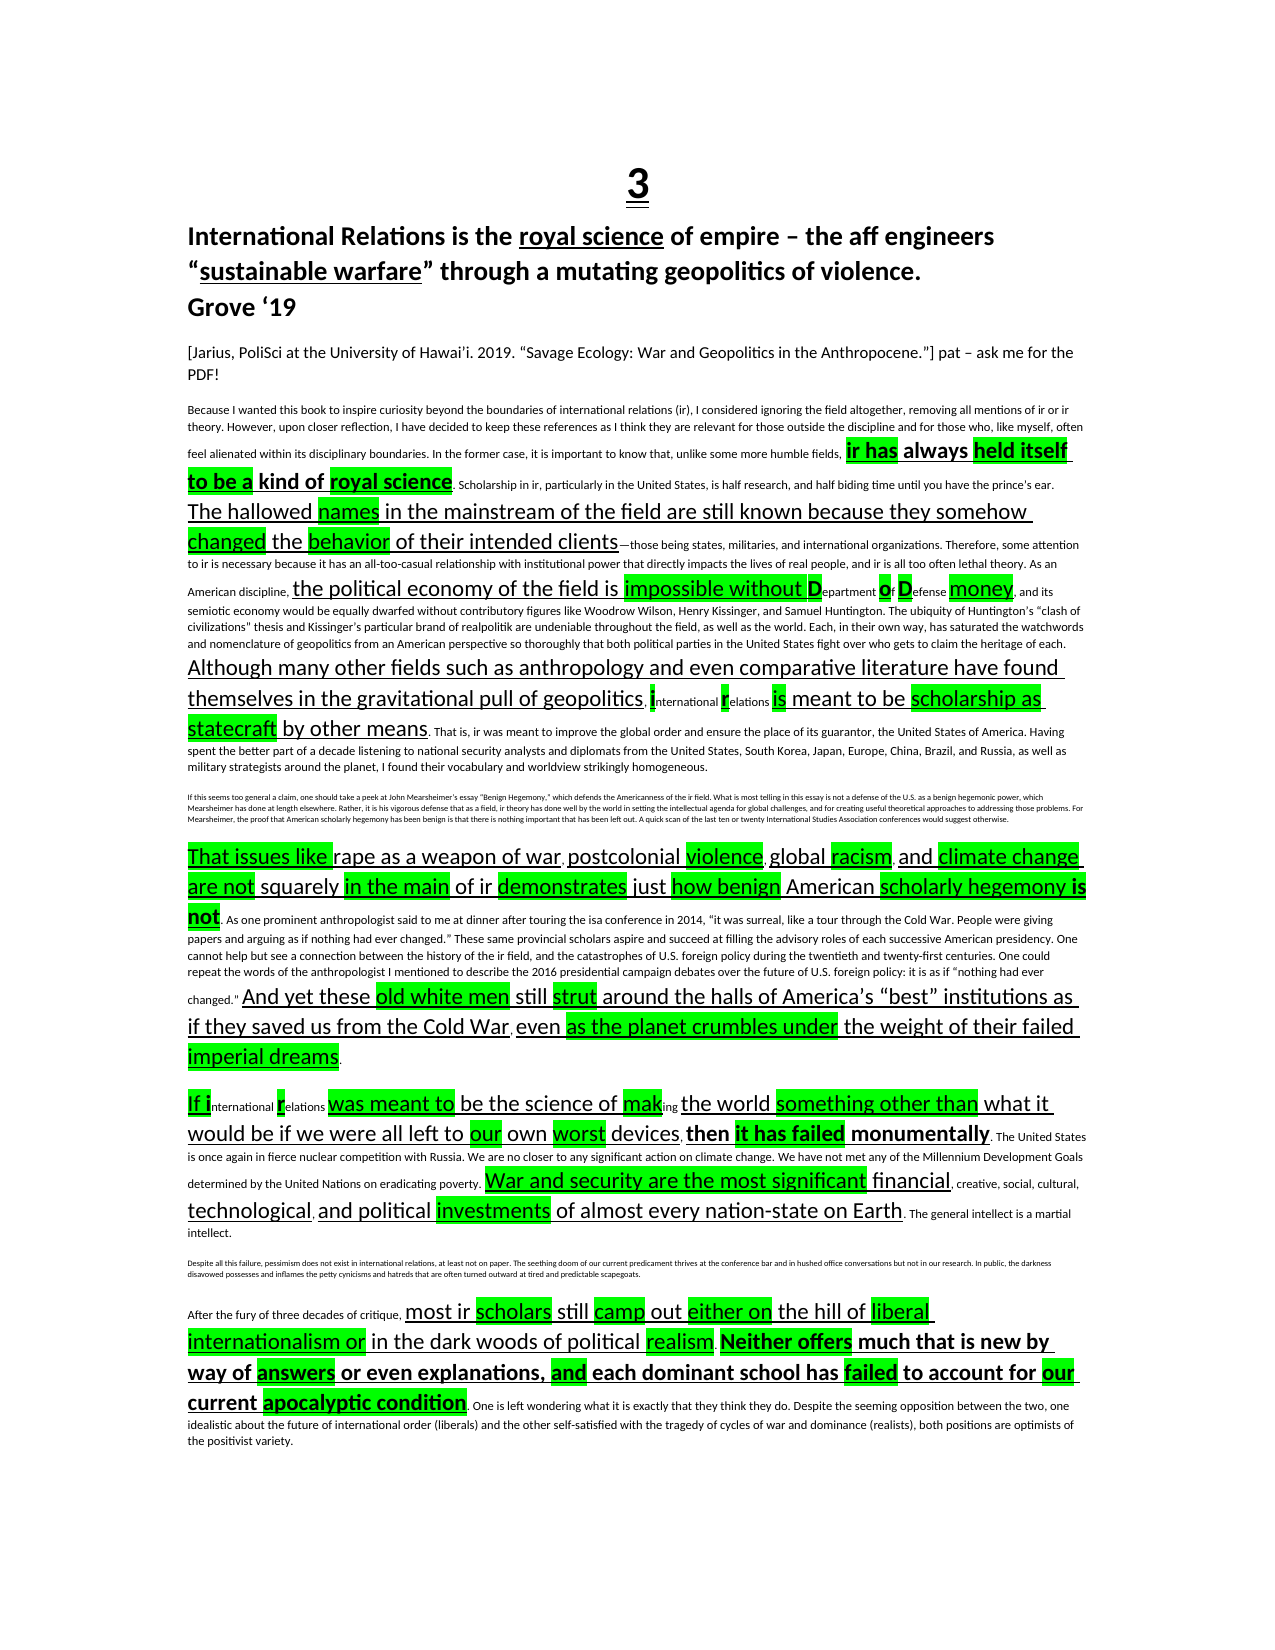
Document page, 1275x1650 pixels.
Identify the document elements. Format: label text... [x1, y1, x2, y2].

text Grove ‘19 [187, 290, 1087, 323]
text After the fury of three decades of critique, most ir scholars still camp out either on the hill of liberal internationalism or in the dark woods of political realism. Neither offers much that is new by way of answers or even explanations, and each dominant school has failed to account for our current apocalyptic condition. One is left wondering what it is exactly that they think they do. Despite the seeming opposition between the two, one idealistic about the future of international order (liberals) and the other self-satisfied with the tragedy of cycles of war and dominance (realists), both positions are optimists of the positivist variety. [187, 1297, 1087, 1449]
text Because I wanted this book to inspire curiosity beyond the boundaries of international relations (ir), I considered ignoring the field altogether, removing all mentions of ir or ir theory. However, upon closer reflection, I have decided to keep these references as I think they are relevant for those outside the discipline and for those who, like myself, often feel alienated within its disciplinary boundaries. In the former case, it is important to know that, unlike some more humble fields, ir has always held itself to be a kind of royal science. Scholarship in ir, particularly in the United States, is half research, and half biding time until you have the prince’s ear. The hallowed names in the mainstream of the field are still known because they somehow changed the behavior of their intended clients—those being states, militaries, and international organizations. Therefore, some attention to ir is necessary because it has an all-too-casual relationship with institutional power that directly impacts the lives of real people, and ir is all too often lethal theory. As an American discipline, the political economy of the field is impossible without Department of Defense money, and its semiotic economy would be equally dwarfed without contributory figures like Woodrow Wilson, Henry Kissinger, and Samuel Huntington. The ubiquity of Huntington’s “clash of civilizations” thesis and Kissinger’s particular brand of realpolitik are undeniable throughout the field, as well as the world. Each, in their own way, has saturated the watchwords and nomenclature of geopolitics from an American perspective so thoroughly that both political parties in the United States fight over who gets to claim the heritage of each. Although many other fields such as anthropology and even comparative literature have found themselves in the gravitational pull of geopolitics, international relations is meant to be scholarship as statecraft by other means. That is, ir was meant to improve the global order and ensure the place of its guarantor, the United States of America. Having spent the better part of a decade listening to national security analysts and diplomats from the United States, South Korea, Japan, Europe, China, Brazil, and Russia, as well as military strategists around the planet, I found their vocabulary and worldview strikingly homogeneous. [187, 403, 1087, 775]
text If international relations was meant to be the science of making the world something other than what it would be if we were all left to our own worst devices, then it has failed monumentally. The United States is once again in fierce nuclear competition with Russia. We are no closer to any significant action on climate change. We have not met any of the Millennium Development Goals determined by the United Nations on eradicating poverty. War and security are the most significant financial, creative, social, cultural, technological, and political investments of almost every nation-state on Earth. The general intellect is a martial intellect. [187, 1089, 1087, 1241]
text That issues like rape as a weapon of war, postcolonial violence, global racism, and climate change are not squarely in the main of ir demonstrates just how benign American scholarly hegemony is not. As one prominent anthropologist said to me at dinner after touring the isa conference in 2014, “it was surreal, like a tour through the Cold War. People were giving papers and arguing as if nothing had ever changed.” These same provincial scholars aspire and succeed at filling the advisory roles of each successive American presidency. One cannot help but see a connection between the history of the ir field, and the catastrophes of U.S. foreign policy during the twentieth and twenty-first centuries. One could repeat the words of the anthropologist I mentioned to describe the 2016 presidential campaign debates over the future of U.S. foreign policy: it is as if “nothing had ever changed.” And yet these old white men still strut around the halls of America’s “best” institutions as if they saved us from the Cold War, even as the planet crumbles under the weight of their failed imperial dreams. [187, 842, 1087, 1071]
subtitle International Relations is the royal science of empire – the aff engineers “sustainable warfare” through a mutating geopolitics of violence. [187, 219, 1087, 287]
subtitle 3 [187, 154, 1087, 210]
text [Jarius, PoliSci at the University of Hawai’i. 2019. “Savage Ecology: War and Geopolitics in the Anthropocene.”] pat – ask me for the PDF! [187, 342, 1087, 384]
